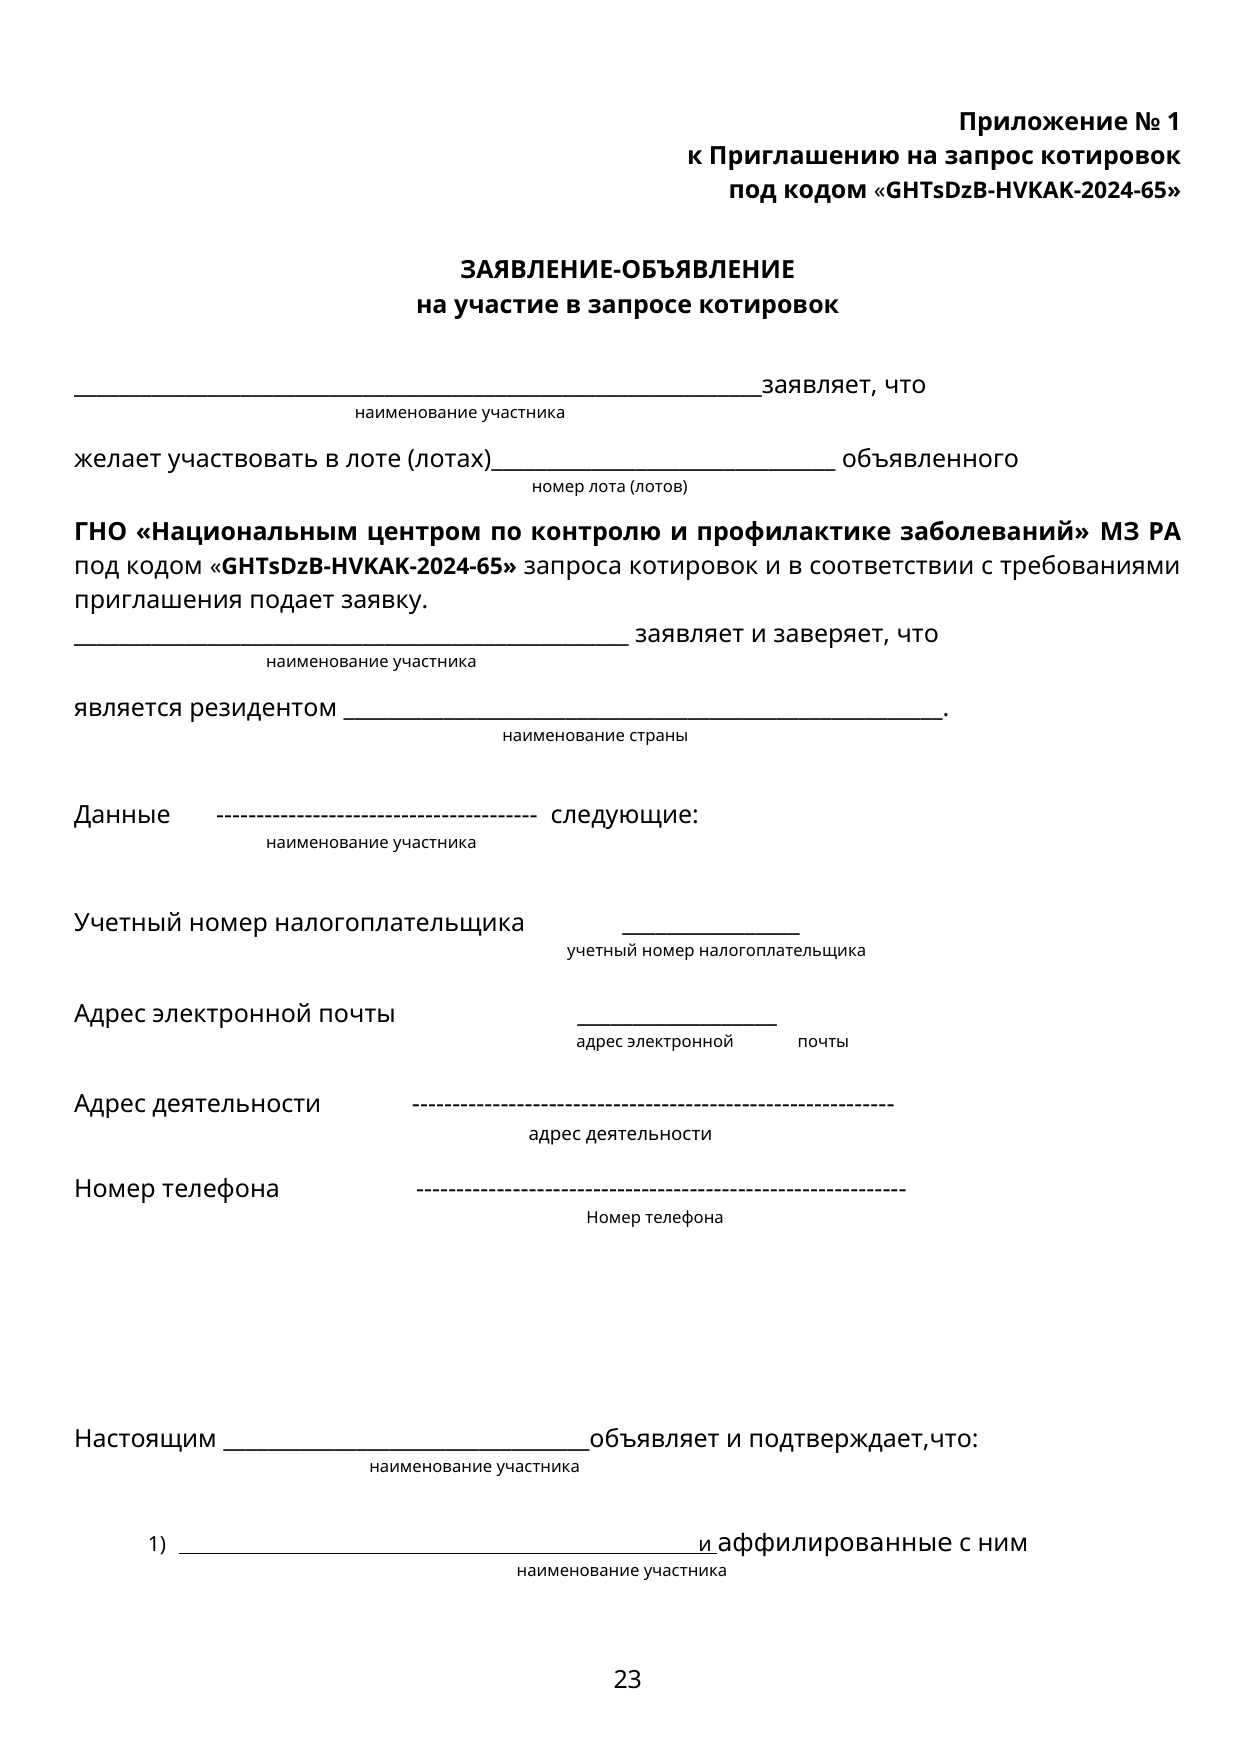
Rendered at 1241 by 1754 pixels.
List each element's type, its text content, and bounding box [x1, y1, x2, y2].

text Данные ---------------------------------------- следующие: [74, 797, 1181, 831]
text ______________________________________________________________заявляет, что [74, 367, 1181, 401]
text наименование участника [369, 1559, 1181, 1581]
text адрес электронной почты [428, 1029, 1181, 1052]
text наименование участника [266, 831, 1181, 854]
text Настоящим _________________________________объявляет и подтверждает,что: [74, 1420, 1181, 1454]
text является резидентом ______________________________________________________. [74, 689, 1181, 723]
text желает участвовать в лоте (лотах)_______________________________ объявленного [74, 440, 1181, 474]
text Приложение № 1 [74, 103, 1181, 137]
text к Приглашению на запрос котировок под кодом «GHTsDzB-HVKAK-2024-65» [74, 137, 1181, 206]
text учетный номер налогоплательщика [502, 938, 1181, 961]
text наименование участника [354, 401, 1181, 424]
text Номер телефона [443, 1205, 1181, 1228]
text ЗАЯВЛЕНИЕ-ОБЪЯВЛЕНИЕ [74, 252, 1181, 286]
text наименование страны [502, 723, 1181, 746]
text номер лота (лотов) [532, 474, 1181, 497]
subtitle на участие в запросе котировок [74, 286, 1181, 320]
text адрес деятельности [74, 1120, 1181, 1146]
text 1) и аффилированные с ним [74, 1525, 1181, 1559]
text Номер телефона ------------------------------------------------------------- [74, 1171, 1181, 1205]
text Адрес электронной почты __________________ [74, 995, 1181, 1029]
text Адрес деятельности ------------------------------------------------------------ [74, 1086, 1181, 1120]
text __________________________________________________ заявляет и заверяет, что [74, 616, 1181, 650]
text наименование участника [369, 1454, 1181, 1477]
text Учетный номер налогоплательщика ________________ [74, 904, 1181, 938]
text ГНО «Национальным центром по контролю и профилактике заболеваний» МЗ РА под кодом «GHTsDzB-HVKAK-2024-65» запроса котировок и в соответствии с требованиями приглашения подает заявку. [74, 514, 1181, 616]
text наименование участника [266, 650, 1181, 673]
